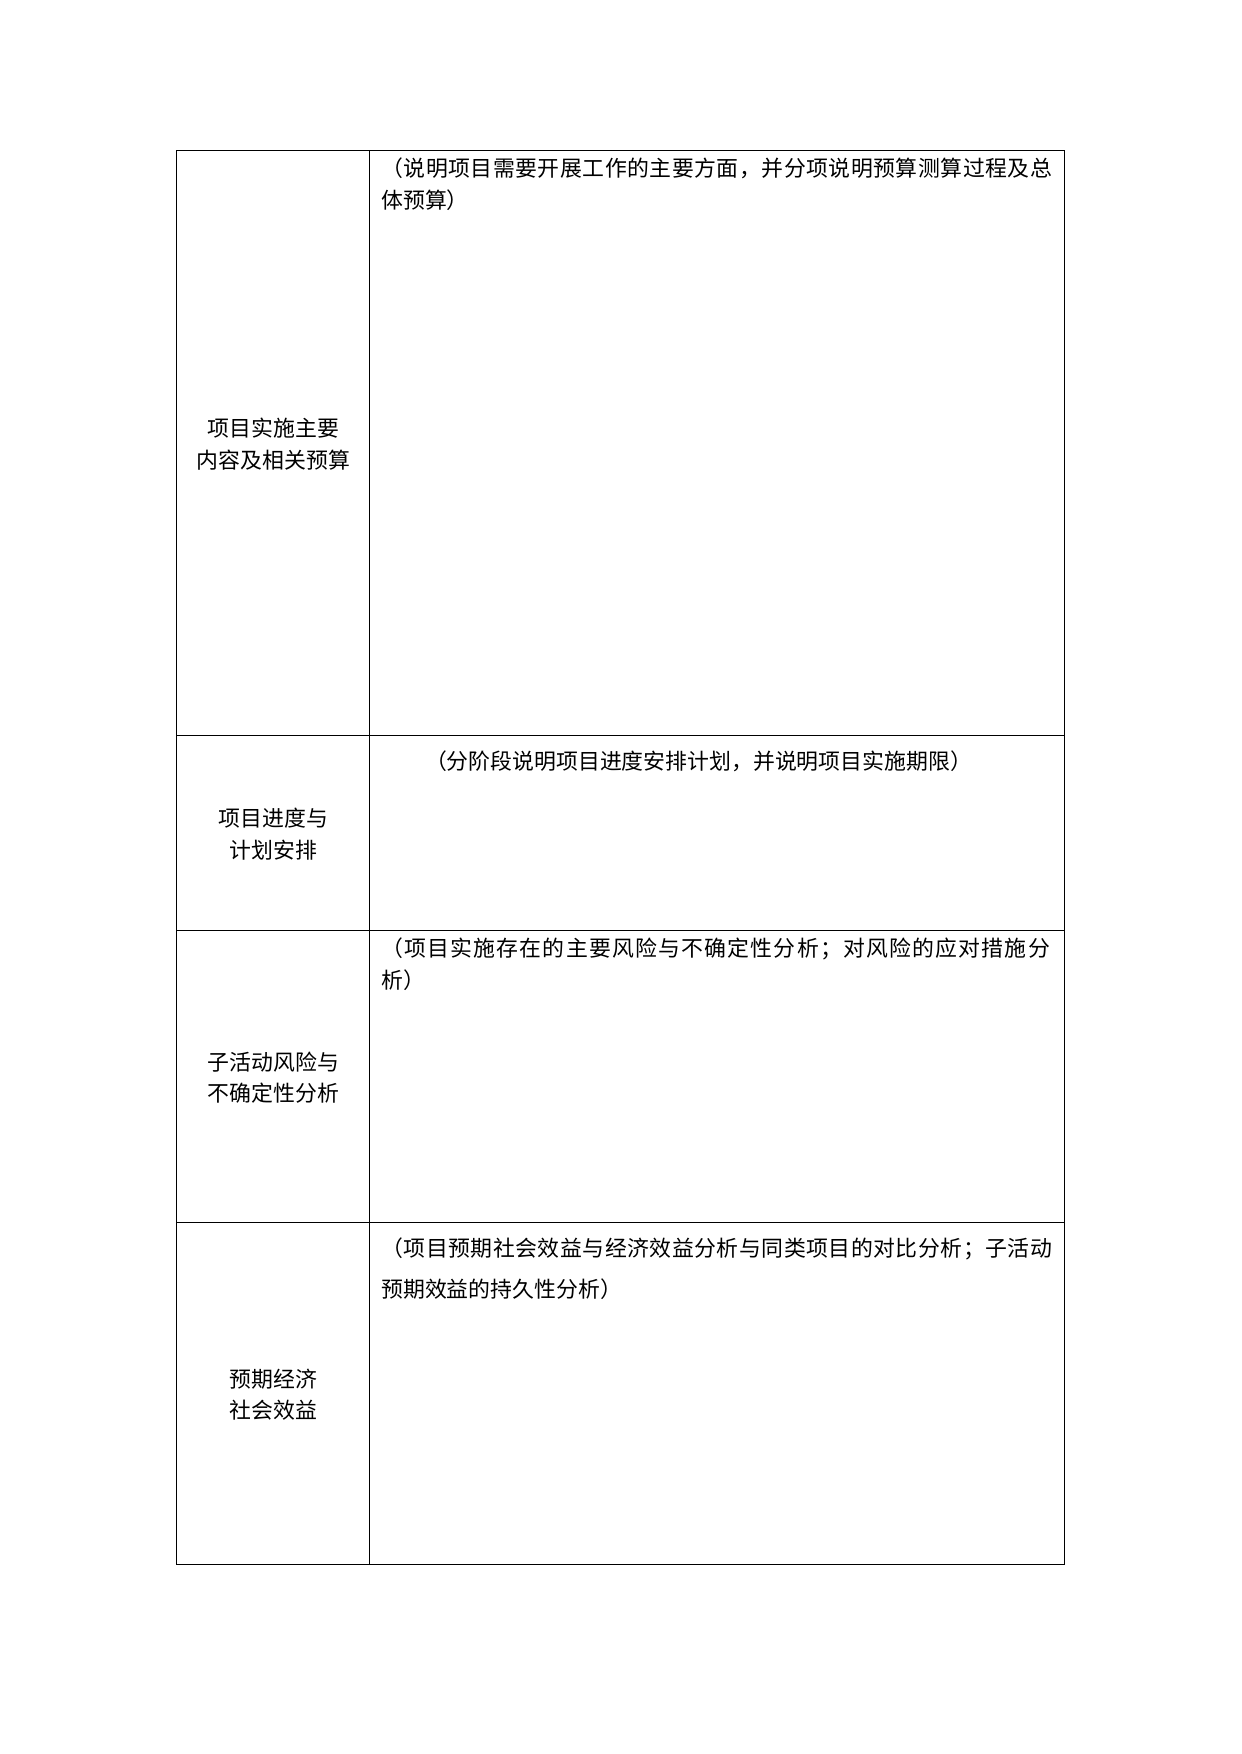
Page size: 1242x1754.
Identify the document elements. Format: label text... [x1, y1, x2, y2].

table_cell 子活动风险与 不确定性分析 [177, 931, 369, 1222]
table_cell （项目预期社会效益与经济效益分析与同类项目的对比分析；子活动预期效益的持久性分析） [370, 1223, 1064, 1564]
table_cell （项目实施存在的主要风险与不确定性分析；对风险的应对措施分析） [370, 931, 1064, 1222]
table_cell （说明项目需要开展工作的主要方面，并分项说明预算测算过程及总体预算） [370, 151, 1064, 735]
table_cell 项目实施主要 内容及相关预算 [177, 151, 369, 735]
table_cell 预期经济 社会效益 [177, 1223, 369, 1564]
table_cell （分阶段说明项目进度安排计划，并说明项目实施期限） [370, 736, 1064, 930]
table_cell 项目进度与 计划安排 [177, 736, 369, 930]
